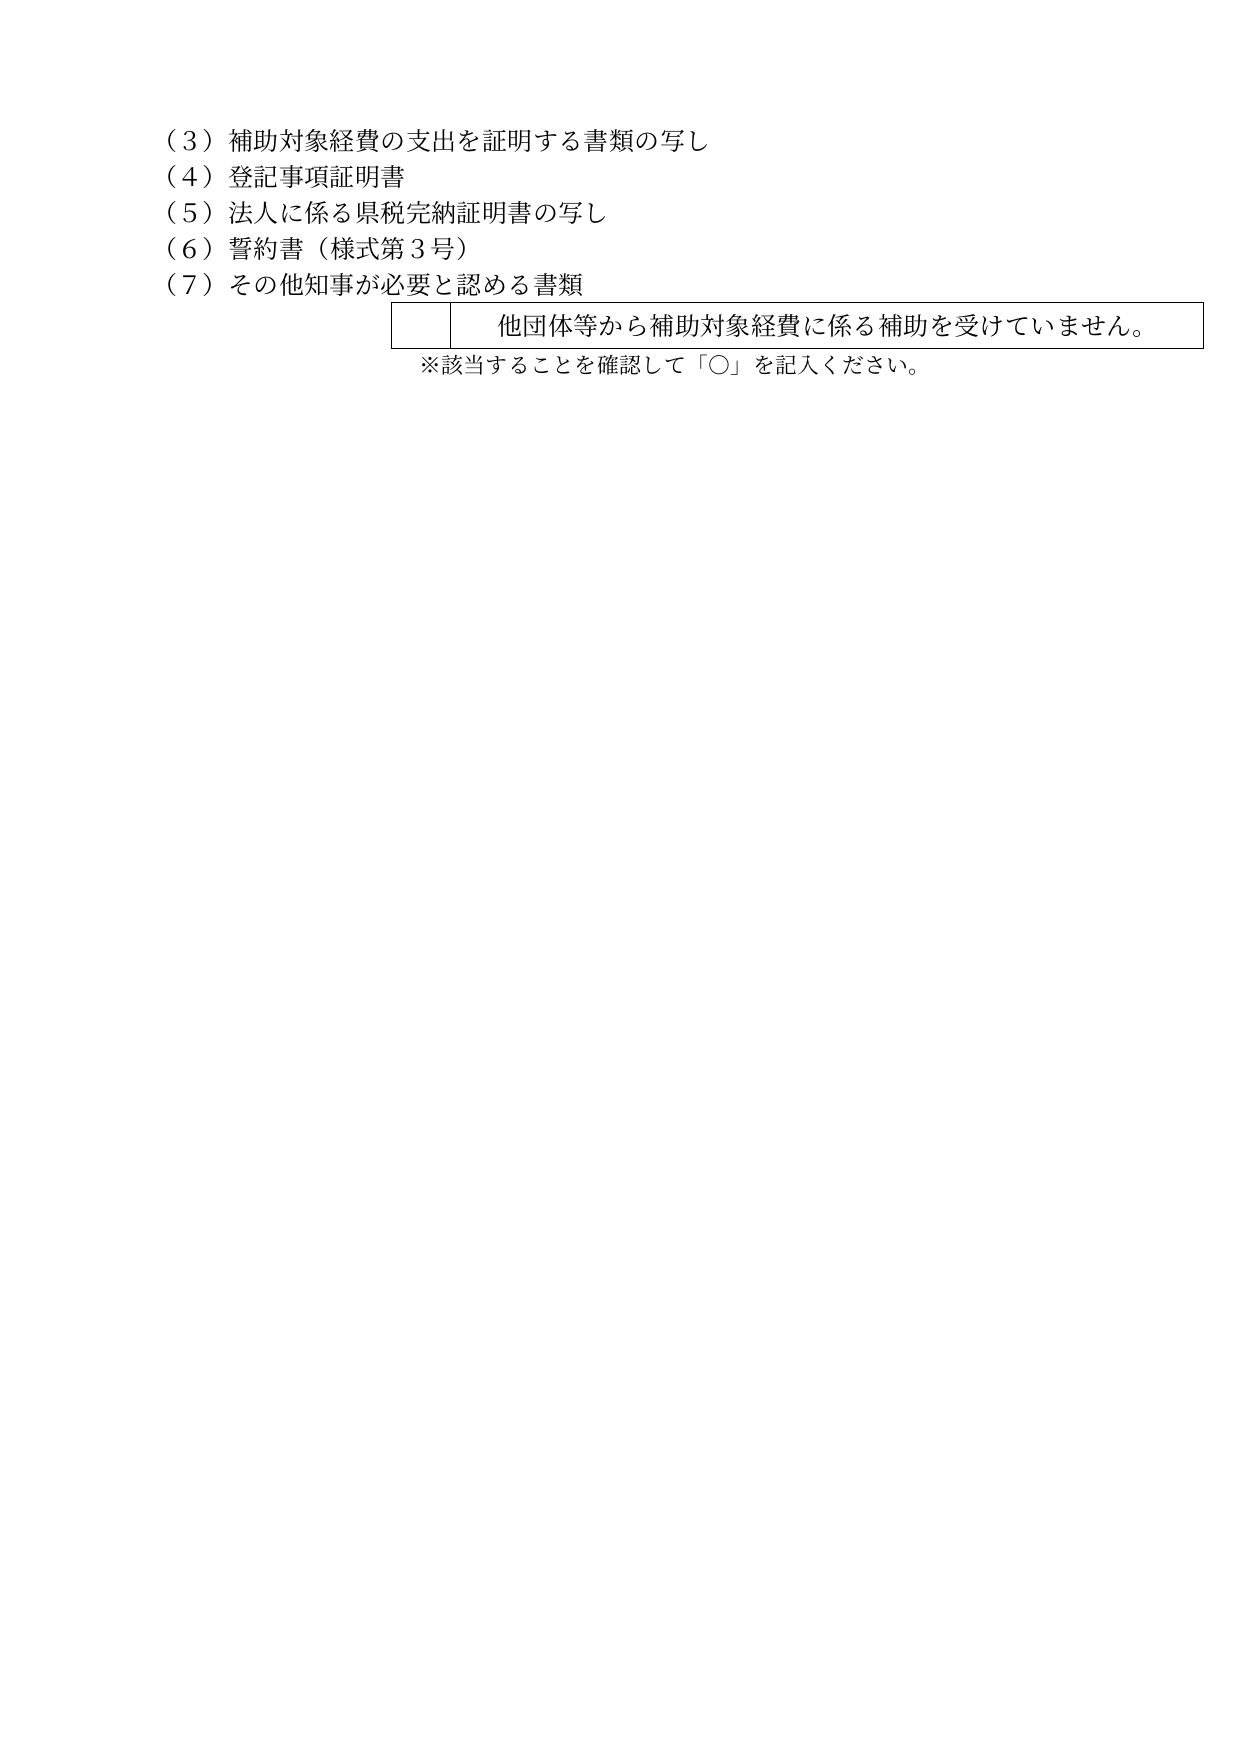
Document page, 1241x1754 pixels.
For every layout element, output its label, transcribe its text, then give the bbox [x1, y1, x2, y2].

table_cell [141, 122, 1144, 302]
table_cell 他団体等から補助対象経費に係る補助を受けていません。 [451, 303, 1203, 347]
table_cell [392, 303, 450, 347]
text ※該当することを確認して「○」を記入ください。 [129, 348, 1111, 380]
